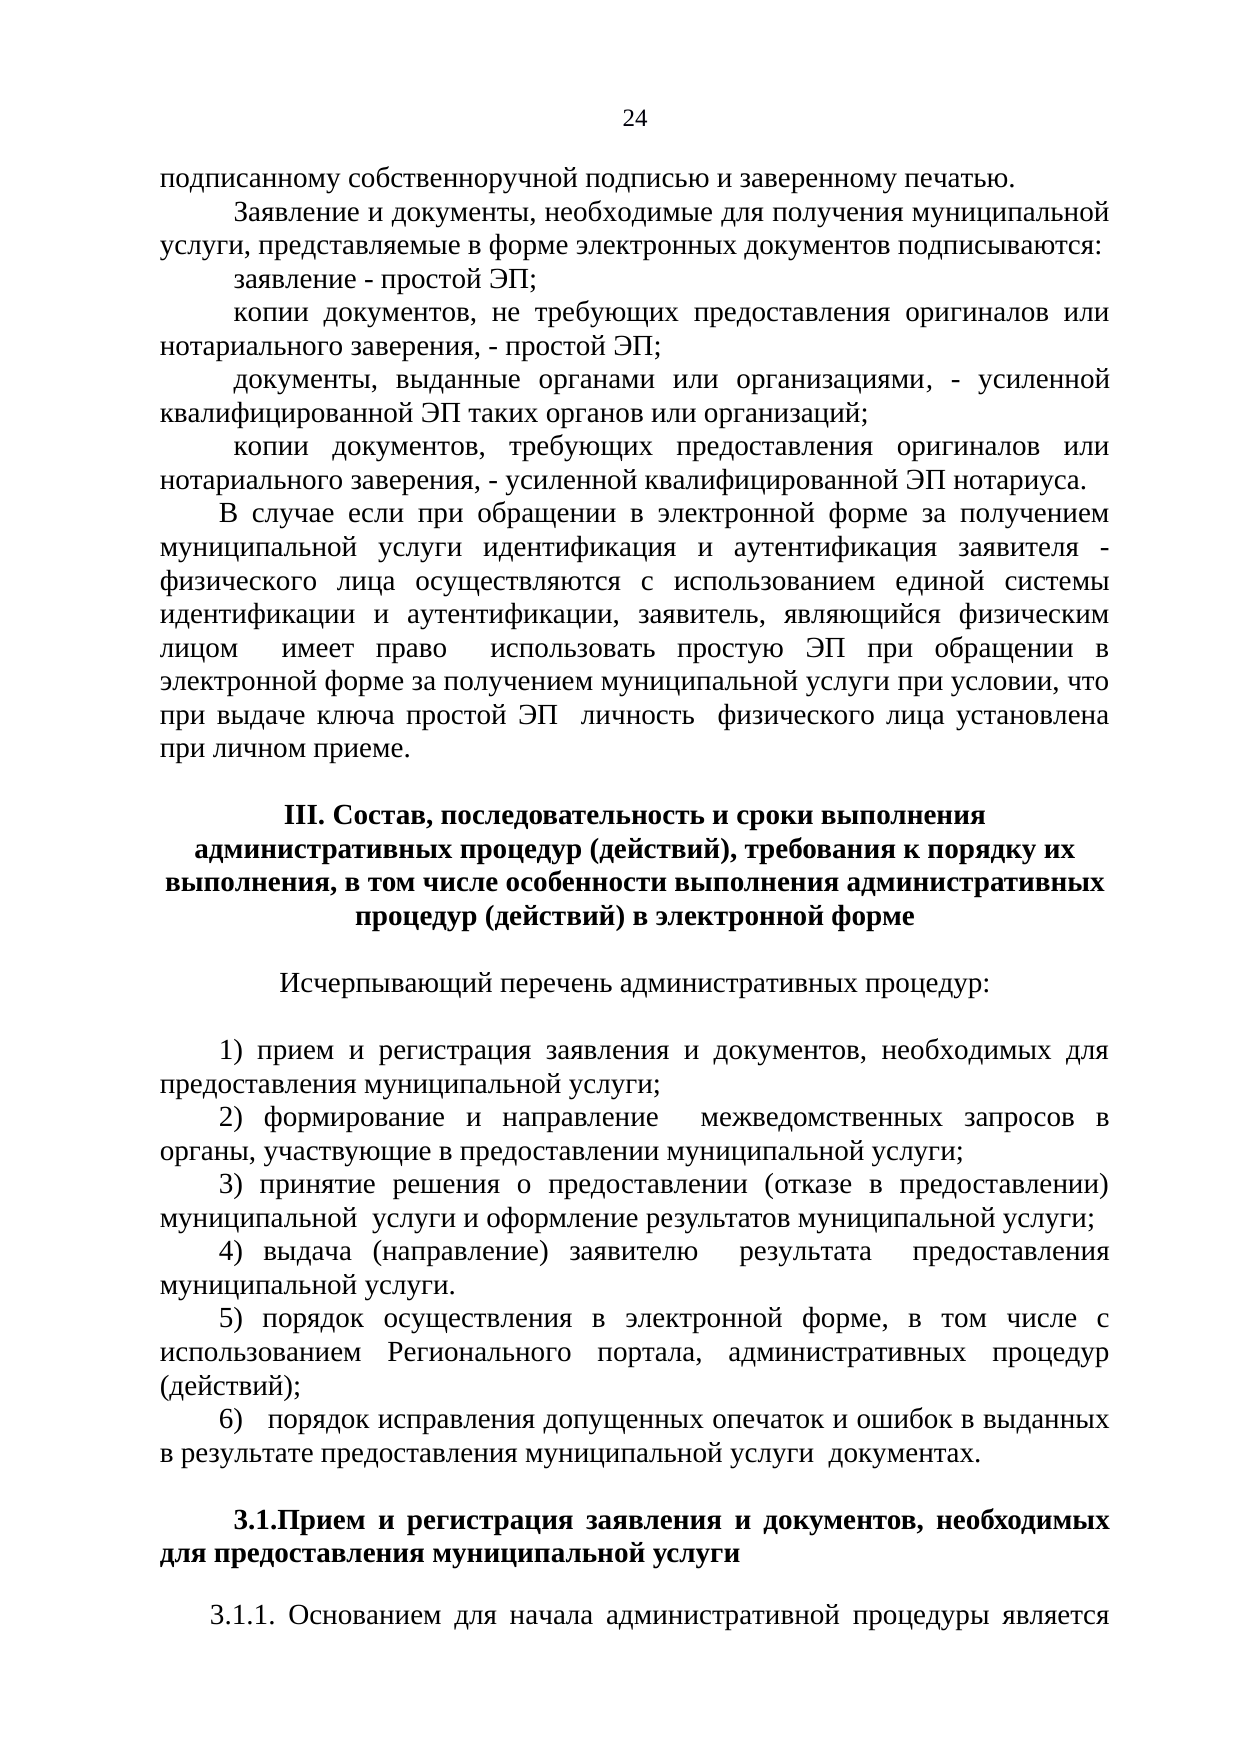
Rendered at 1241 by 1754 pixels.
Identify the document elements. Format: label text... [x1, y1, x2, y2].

text В случае если при обращении в электронной форме за получением муниципальной услуги идентификация и аутентификация заявителя - физического лица осуществляются с использованием единой системы идентификации и аутентификации, заявитель, являющийся физическим лицом имеет право использовать простую ЭП при обращении в электронной форме за получением муниципальной услуги при условии, что при выдаче ключа простой ЭП личность физического лица установлена при личном приеме. [159, 496, 1110, 764]
text 4) выдача (направление) заявителю результата предоставления муниципальной услуги. [159, 1233, 1110, 1301]
text 2) формирование и направление межведомственных запросов в органы, участвующие в предоставлении муниципальной услуги; [159, 1099, 1110, 1166]
text заявление - простой ЭП; [159, 261, 1110, 294]
text 6) порядок исправления допущенных опечаток и ошибок в выданных в результате предоставления муниципальной услуги документах. [159, 1401, 1110, 1468]
text 3) принятие решения о предоставлении (отказе в предоставлении) муниципальной услуги и оформление результатов муниципальной услуги; [159, 1166, 1110, 1233]
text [159, 1597, 1110, 1630]
text копии документов, не требующих предоставления оригиналов или нотариального заверения, - простой ЭП; [159, 294, 1110, 361]
text Заявление и документы, необходимые для получения муниципальной услуги, представляемые в форме электронных документов подписываются: [159, 194, 1110, 261]
text 1) прием и регистрация заявления и документов, необходимых для предоставления муниципальной услуги; [159, 1032, 1110, 1099]
text копии документов, требующих предоставления оригиналов или нотариального заверения, - усиленной квалифицированной ЭП нотариуса. [159, 428, 1110, 496]
text 3.1.Прием и регистрация заявления и документов, необходимых для предоставления муниципальной услуги [159, 1502, 1110, 1569]
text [159, 160, 1110, 194]
text III. Состав, последовательность и сроки выполнения административных процедур (действий), требования к порядку их выполнения, в том числе особенности выполнения административных процедур (действий) в электронной форме [159, 797, 1110, 932]
text Исчерпывающий перечень административных процедур: [159, 965, 1110, 999]
text документы, выданные органами или организациями, - усиленной квалифицированной ЭП таких органов или организаций; [159, 361, 1110, 428]
text 5) порядок осуществления в электронной форме, в том числе с использованием Регионального портала, административных процедур (действий); [159, 1301, 1110, 1401]
